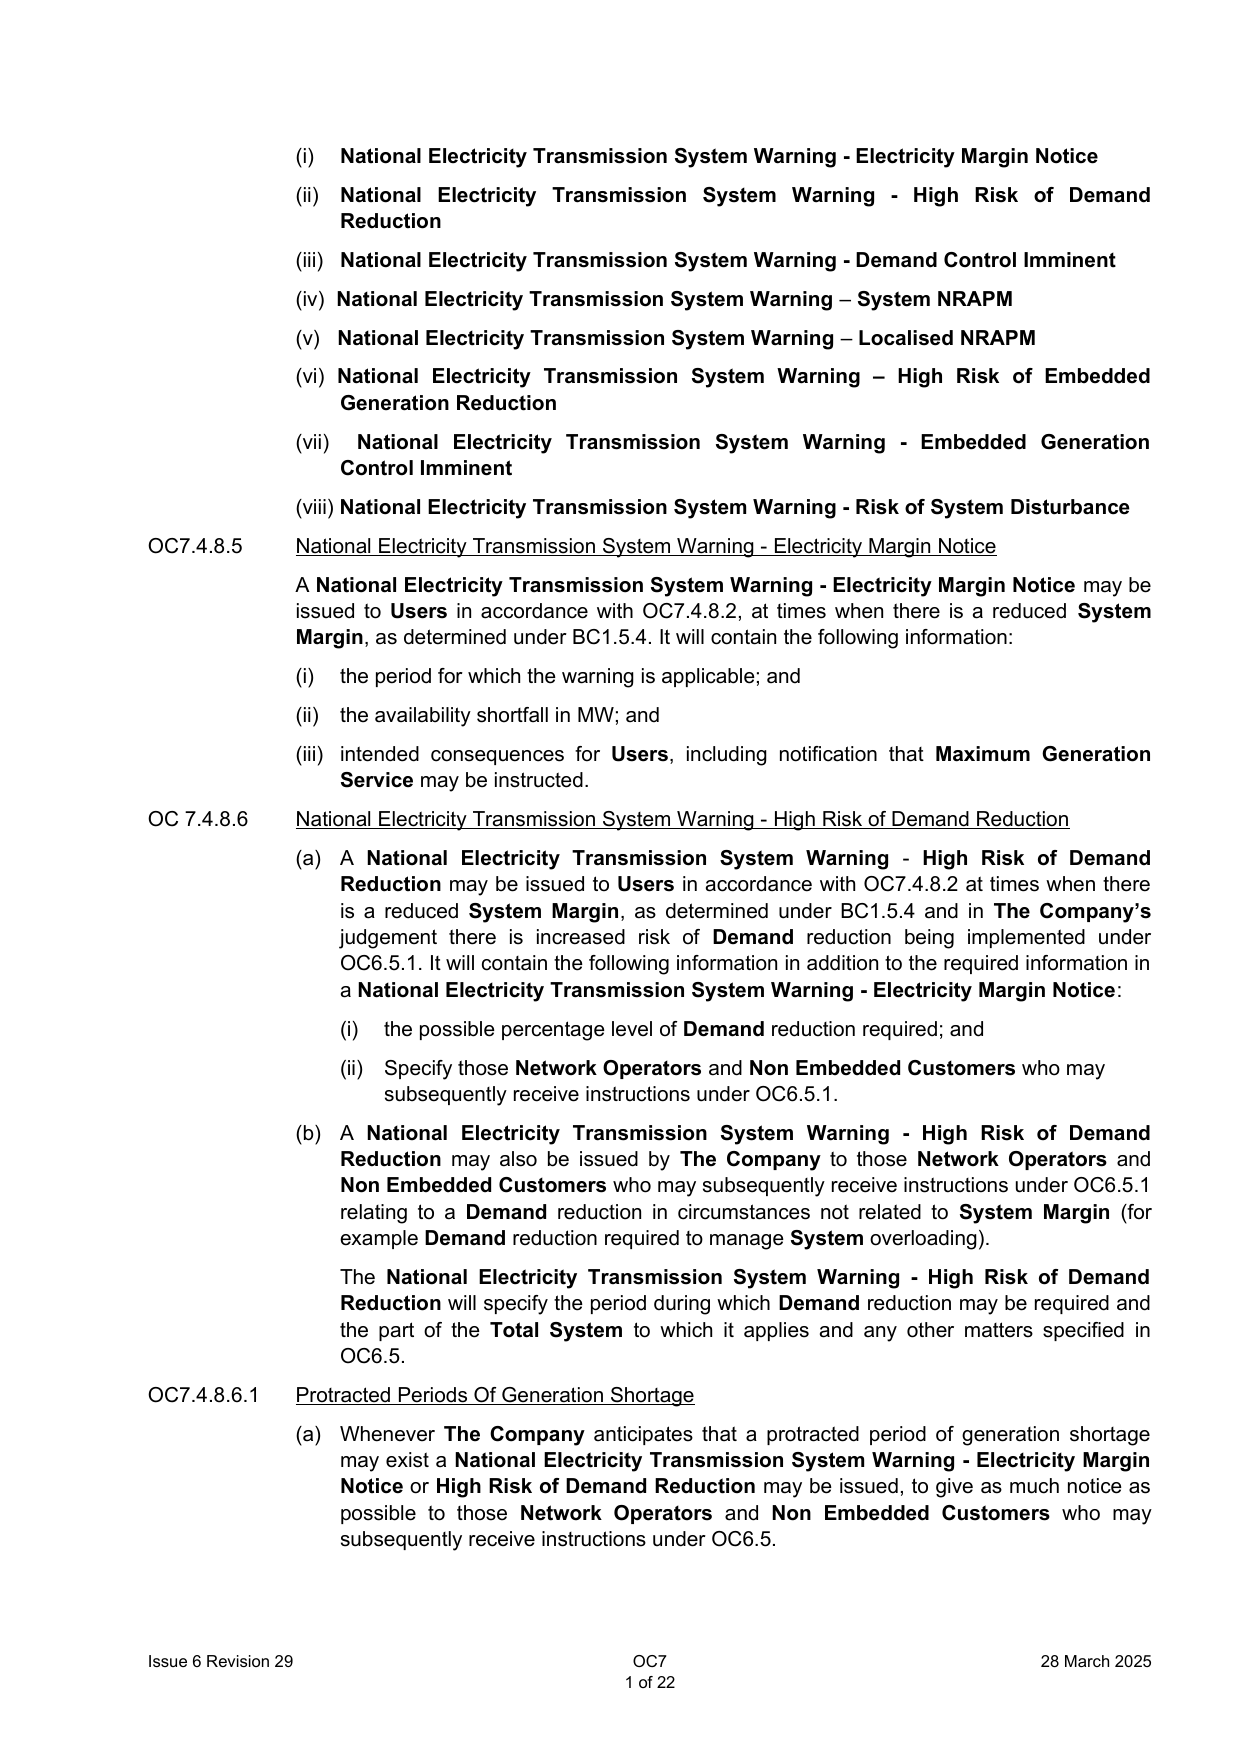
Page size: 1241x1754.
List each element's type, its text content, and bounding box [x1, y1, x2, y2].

text OC 7.4.8.6 National Electricity Transmission System Warning - High Risk of Demand Reduction [148, 807, 1152, 831]
text (ii) the availability shortfall in MW; and [295, 703, 1152, 727]
text (viii) National Electricity Transmission System Warning - Risk of System Disturbance [295, 495, 1152, 519]
text (i) National Electricity Transmission System Warning - Electricity Margin Notice [295, 144, 1152, 168]
text (b) A National Electricity Transmission System Warning - High Risk of Demand Reduction may also be issued by The Company to those Network Operators and Non Embedded Customers who may subsequently receive instructions under OC6.5.1 relating to a Demand reduction in circumstances not related to System Margin (for example Demand reduction required to manage System overloading). [295, 1121, 1152, 1250]
text OC7.4.8.5 National Electricity Transmission System Warning - Electricity Margin Notice [148, 534, 1152, 558]
text (ii) Specify those Network Operators and Non Embedded Customers who may subsequently receive instructions under OC6.5.1. [340, 1055, 1152, 1106]
text (v) National Electricity Transmission System Warning – Localised NRAPM [295, 326, 1152, 349]
text (vii) National Electricity Transmission System Warning - Embedded Generation Control Imminent [295, 429, 1152, 480]
text (a) A National Electricity Transmission System Warning - High Risk of Demand Reduction may be issued to Users in accordance with OC7.4.8.2 at times when there is a reduced System Margin, as determined under BC1.5.4 and in The Company’s judgement there is increased risk of Demand reduction being implemented under OC6.5.1. It will contain the following information in addition to the required information in a National Electricity Transmission System Warning - Electricity Margin Notice: [295, 846, 1152, 1002]
text (iii) intended consequences for Users, including notification that Maximum Generation Service may be instructed. [295, 742, 1152, 792]
text (vi) National Electricity Transmission System Warning – High Risk of Embedded Generation Reduction [295, 364, 1152, 415]
text The National Electricity Transmission System Warning - High Risk of Demand Reduction will specify the period during which Demand reduction may be required and the part of the Total System to which it applies and any other matters specified in OC6.5. [295, 1265, 1152, 1368]
text (a) Whenever The Company anticipates that a protracted period of generation shortage may exist a National Electricity Transmission System Warning - Electricity Margin Notice or High Risk of Demand Reduction may be issued, to give as much notice as possible to those Network Operators and Non Embedded Customers who may subsequently receive instructions under OC6.5. [295, 1422, 1152, 1551]
text (iv) National Electricity Transmission System Warning – System NRAPM [295, 287, 1152, 311]
text (ii) National Electricity Transmission System Warning - High Risk of Demand Reduction [295, 183, 1152, 233]
text A National Electricity Transmission System Warning - Electricity Margin Notice may be issued to Users in accordance with OC7.4.8.2, at times when there is a reduced System Margin, as determined under BC1.5.4. It will contain the following information: [148, 572, 1152, 649]
text (iii) National Electricity Transmission System Warning - Demand Control Imminent [295, 248, 1152, 272]
text OC7.4.8.6.1 Protracted Periods Of Generation Shortage [148, 1383, 1152, 1407]
text (i) the period for which the warning is applicable; and [295, 664, 1152, 688]
text (i) the possible percentage level of Demand reduction required; and [340, 1016, 1152, 1040]
